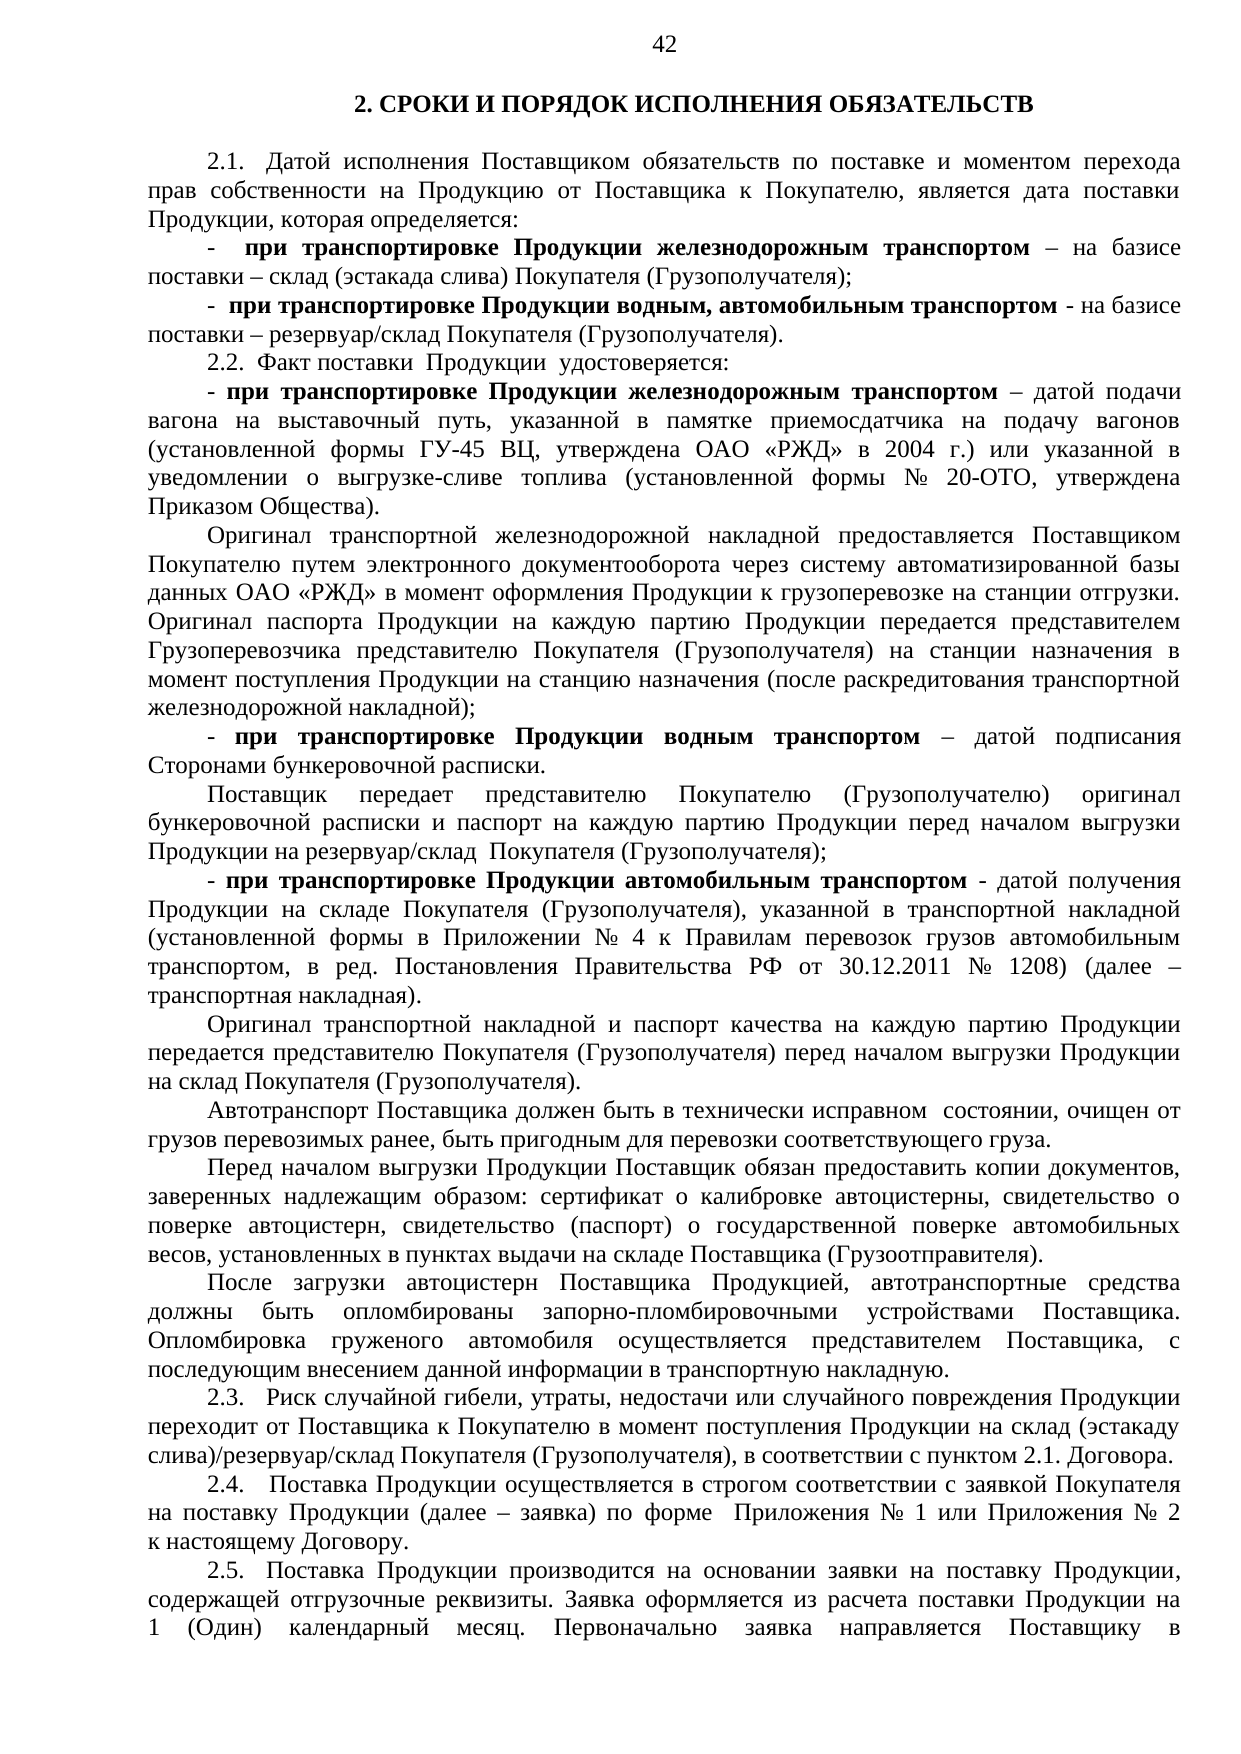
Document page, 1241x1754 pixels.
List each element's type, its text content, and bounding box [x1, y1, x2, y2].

text Оригинал транспортной накладной и паспорт качества на каждую партию Продукции передается представителю Покупателя (Грузополучателя) перед началом выгрузки Продукции на склад Покупателя (Грузополучателя). [148, 1009, 1181, 1095]
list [148, 1555, 1181, 1641]
text - при транспортировке Продукции водным транспортом – датой подписания Сторонами бункеровочной расписки. [148, 721, 1181, 779]
text - при транспортировке Продукции железнодорожным транспортом – на базисе поставки – склад (эстакада слива) Покупателя (Грузополучателя); [148, 232, 1181, 290]
text - при транспортировке Продукции водным, автомобильным транспортом - на базисе поставки – резервуар/склад Покупателя (Грузополучателя). [148, 290, 1181, 347]
list Датой исполнения Поставщиком обязательств по поставке и моментом перехода прав собственности на Продукцию от Поставщика к Покупателю, является дата поставки Продукции, которая определяется: [148, 146, 1181, 232]
text Перед началом выгрузки Продукции Поставщик обязан предоставить копии документов, заверенных надлежащим образом: сертификат о калибровке автоцистерны, свидетельство о поверке автоцистерн, свидетельство (паспорт) о государственной поверке автомобильных весов, установленных в пунктах выдачи на складе Поставщика (Грузоотправителя). [148, 1152, 1181, 1267]
text Поставщик передает представителю Покупателю (Грузополучателю) оригинал бункеровочной расписки и паспорт на каждую партию Продукции перед началом выгрузки Продукции на резервуар/склад Покупателя (Грузополучателя); [148, 779, 1181, 865]
text 2.2. Факт поставки Продукции удостоверяется: [148, 347, 1181, 376]
text После загрузки автоцистерн Поставщика Продукцией, автотранспортные средства должны быть опломбированы запорно-пломбировочными устройствами Поставщика. Опломбировка груженого автомобиля осуществляется представителем Поставщика, с последующим внесением данной информации в транспортную накладную. [148, 1267, 1181, 1382]
text Оригинал транспортной железнодорожной накладной предоставляется Поставщиком Покупателю путем электронного документооборота через систему автоматизированной базы данных ОАО «РЖД» в момент оформления Продукции к грузоперевозке на станции отгрузки. Оригинал паспорта Продукции на каждую партию Продукции передается представителем Грузоперевозчика представителю Покупателя (Грузополучателя) на станции назначения в момент поступления Продукции на станцию назначения (после раскредитования транспортной железнодорожной накладной); [148, 520, 1181, 721]
text 2. СРОКИ И ПОРЯДОК ИСПОЛНЕНИЯ ОБЯЗАТЕЛЬСТВ [148, 89, 1181, 117]
text Автотранспорт Поставщика должен быть в технически исправном состоянии, очищен от грузов перевозимых ранее, быть пригодным для перевозки соответствующего груза. [148, 1095, 1181, 1152]
text - при транспортировке Продукции автомобильным транспортом - датой получения Продукции на складе Покупателя (Грузополучателя), указанной в транспортной накладной (установленной формы в Приложении № 4 к Правилам перевозок грузов автомобильным транспортом, в ред. Постановления Правительства РФ от 30.12.2011 № 1208) (далее – транспортная накладная). [148, 865, 1181, 1009]
text - при транспортировке Продукции железнодорожным транспортом – датой подачи вагона на выставочный путь, указанной в памятке приемосдатчика на подачу вагонов (установленной формы ГУ-45 ВЦ, утверждена ОАО «РЖД» в 2004 г.) или указанной в уведомлении о выгрузке-сливе топлива (установленной формы № 20-ОТО, утверждена Приказом Общества). [148, 376, 1181, 520]
text 2.4. Поставка Продукции осуществляется в строгом соответствии с заявкой Покупателя на поставку Продукции (далее – заявка) по форме Приложения № 1 или Приложения № 2 к настоящему Договору. [148, 1469, 1181, 1555]
list Риск случайной гибели, утраты, недостачи или случайного повреждения Продукции переходит от Поставщика к Покупателю в момент поступления Продукции на склад (эстакаду слива)/резервуар/склад Покупателя (Грузополучателя), в соответствии с пунктом 2.1. Договора. [148, 1382, 1181, 1469]
